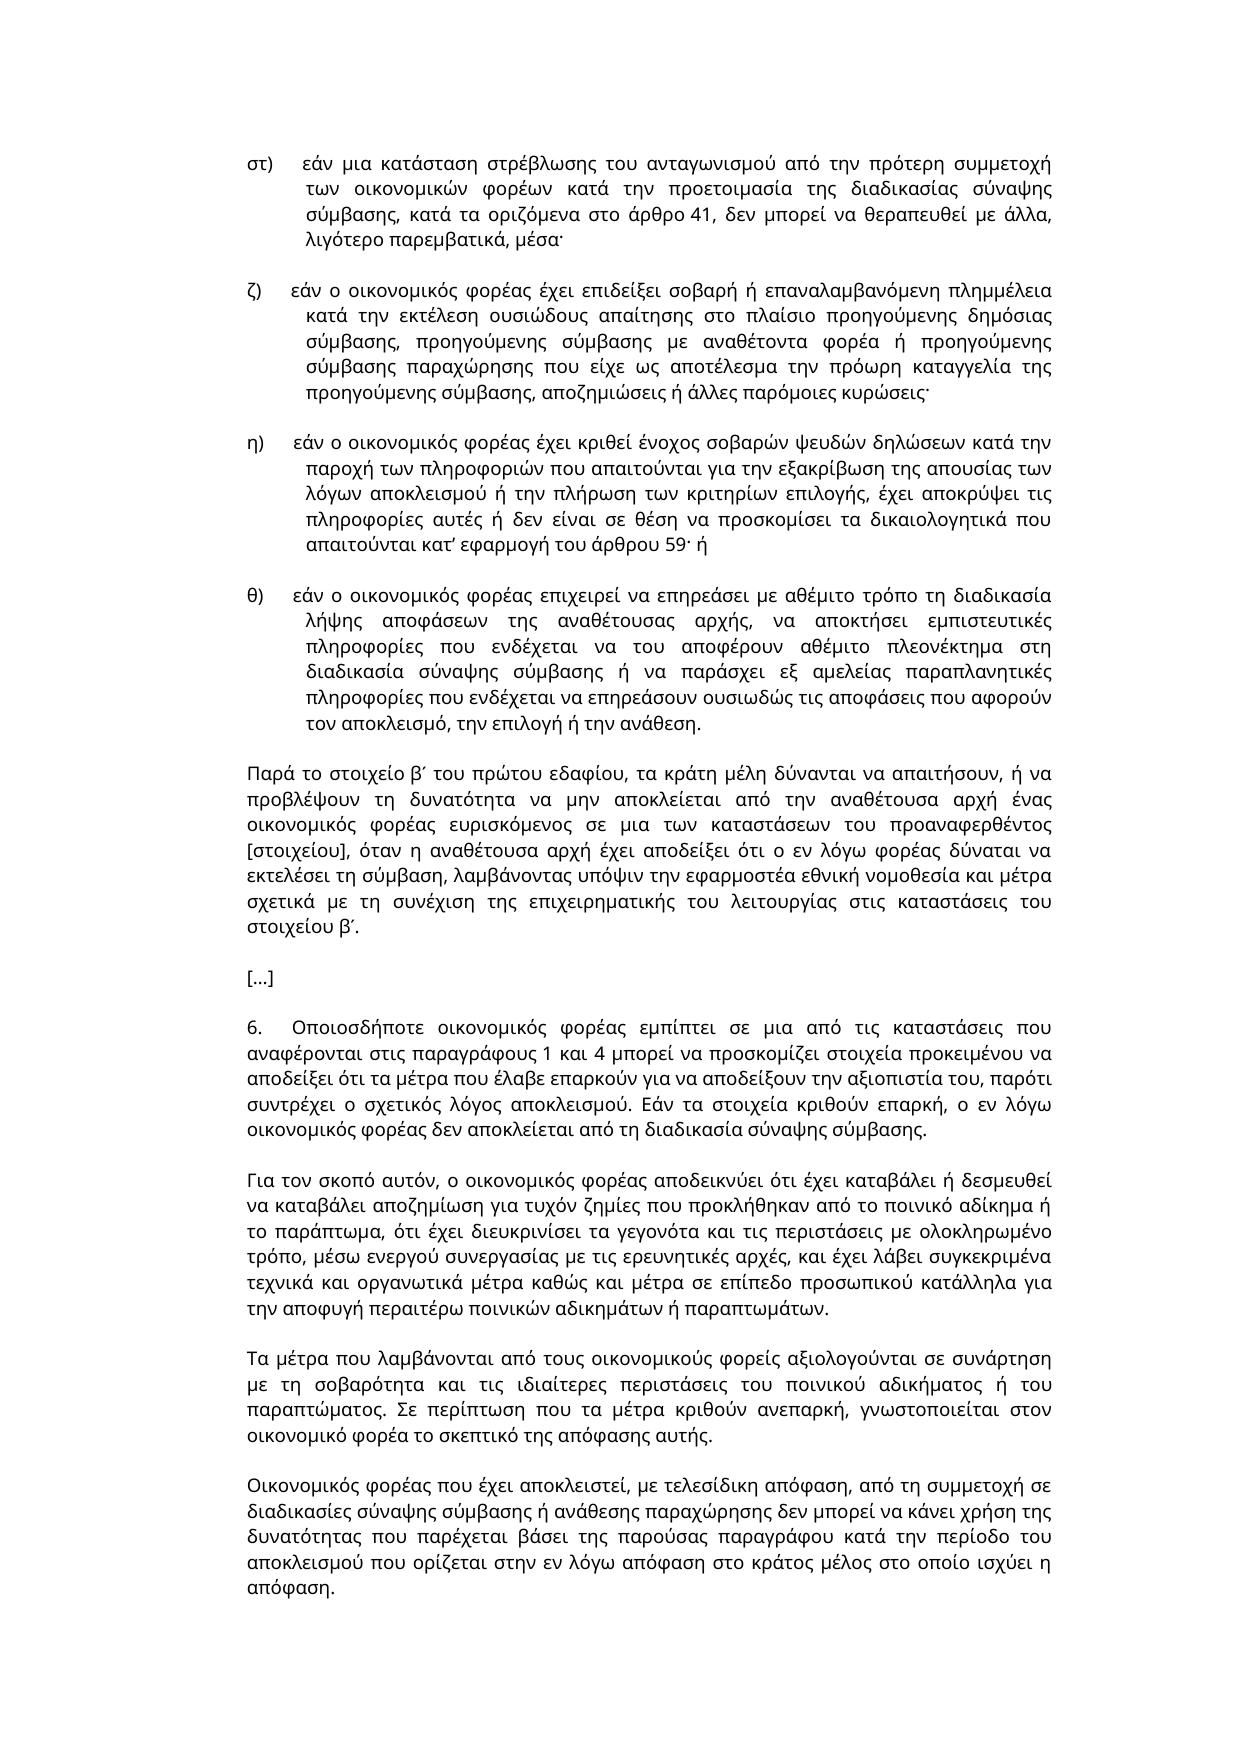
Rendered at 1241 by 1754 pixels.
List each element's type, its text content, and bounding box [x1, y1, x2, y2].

text Οικονομικός φορέας που έχει αποκλειστεί, με τελεσίδικη απόφαση, από τη συμμετοχή σε διαδικασίες σύναψης σύμβασης ή ανάθεσης παραχώρησης δεν μπορεί να κάνει χρήση της δυνατότητας που παρέχεται βάσει της παρούσας παραγράφου κατά την περίοδο του αποκλεισμού που ορίζεται στην εν λόγω απόφαση στο κράτος μέλος στο οποίο ισχύει η απόφαση. [247, 1472, 1053, 1600]
text ζ) εάν ο οικονομικός φορέας έχει επιδείξει σοβαρή ή επαναλαμβανόμενη πλημμέλεια κατά την εκτέλεση ουσιώδους απαίτησης στο πλαίσιο προηγούμενης δημόσιας σύμβασης, προηγούμενης σύμβασης με αναθέτοντα φορέα ή προηγούμενης σύμβασης παραχώρησης που είχε ως αποτέλεσμα την πρόωρη καταγγελία της προηγούμενης σύμβασης, αποζημιώσεις ή άλλες παρόμοιες κυρώσεις· [247, 277, 1053, 405]
text […] [247, 964, 1053, 989]
text Παρά το στοιχείο βʹ του πρώτου εδαφίου, τα κράτη μέλη δύνανται να απαιτήσουν, ή να προβλέψουν τη δυνατότητα να μην αποκλείεται από την αναθέτουσα αρχή ένας οικονομικός φορέας ευρισκόμενος σε μια των καταστάσεων του προαναφερθέντος [στοιχείου], όταν η αναθέτουσα αρχή έχει αποδείξει ότι ο εν λόγω φορέας δύναται να εκτελέσει τη σύμβαση, λαμβάνοντας υπόψιν την εφαρμοστέα εθνική νομοθεσία και μέτρα σχετικά με τη συνέχιση της επιχειρηματικής του λειτουργίας στις καταστάσεις του στοιχείου βʹ. [247, 760, 1053, 939]
text θ) εάν ο οικονομικός φορέας επιχειρεί να επηρεάσει με αθέμιτο τρόπο τη διαδικασία λήψης αποφάσεων της αναθέτουσας αρχής, να αποκτήσει εμπιστευτικές πληροφορίες που ενδέχεται να του αποφέρουν αθέμιτο πλεονέκτημα στη διαδικασία σύναψης σύμβασης ή να παράσχει εξ αμελείας παραπλανητικές πληροφορίες που ενδέχεται να επηρεάσουν ουσιωδώς τις αποφάσεις που αφορούν τον αποκλεισμό, την επιλογή ή την ανάθεση. [247, 582, 1053, 735]
text η) εάν ο οικονομικός φορέας έχει κριθεί ένοχος σοβαρών ψευδών δηλώσεων κατά την παροχή των πληροφοριών που απαιτούνται για την εξακρίβωση της απουσίας των λόγων αποκλεισμού ή την πλήρωση των κριτηρίων επιλογής, έχει αποκρύψει τις πληροφορίες αυτές ή δεν είναι σε θέση να προσκομίσει τα δικαιολογητικά που απαιτούνται κατ’ εφαρμογή του άρθρου 59· ή [247, 430, 1053, 557]
text Για τον σκοπό αυτόν, ο οικονομικός φορέας αποδεικνύει ότι έχει καταβάλει ή δεσμευθεί να καταβάλει αποζημίωση για τυχόν ζημίες που προκλήθηκαν από το ποινικό αδίκημα ή το παράπτωμα, ότι έχει διευκρινίσει τα γεγονότα και τις περιστάσεις με ολοκληρωμένο τρόπο, μέσω ενεργού συνεργασίας με τις ερευνητικές αρχές, και έχει λάβει συγκεκριμένα τεχνικά και οργανωτικά μέτρα καθώς και μέτρα σε επίπεδο προσωπικού κατάλληλα για την αποφυγή περαιτέρω ποινικών αδικημάτων ή παραπτωμάτων. [247, 1167, 1053, 1320]
text στ) εάν μια κατάσταση στρέβλωσης του ανταγωνισμού από την πρότερη συμμετοχή των οικονομικών φορέων κατά την προετοιμασία της διαδικασίας σύναψης σύμβασης, κατά τα οριζόμενα στο άρθρο 41, δεν μπορεί να θεραπευθεί με άλλα, λιγότερο παρεμβατικά, μέσα· [247, 150, 1053, 252]
text 6. Οποιοσδήποτε οικονομικός φορέας εμπίπτει σε μια από τις καταστάσεις που αναφέρονται στις παραγράφους 1 και 4 μπορεί να προσκομίζει στοιχεία προκειμένου να αποδείξει ότι τα μέτρα που έλαβε επαρκούν για να αποδείξουν την αξιοπιστία του, παρότι συντρέχει ο σχετικός λόγος αποκλεισμού. Εάν τα στοιχεία κριθούν επαρκή, ο εν λόγω οικονομικός φορέας δεν αποκλείεται από τη διαδικασία σύναψης σύμβασης. [247, 1014, 1053, 1142]
text Τα μέτρα που λαμβάνονται από τους οικονομικούς φορείς αξιολογούνται σε συνάρτηση με τη σοβαρότητα και τις ιδιαίτερες περιστάσεις του ποινικού αδικήματος ή του παραπτώματος. Σε περίπτωση που τα μέτρα κριθούν ανεπαρκή, γνωστοποιείται στον οικονομικό φορέα το σκεπτικό της απόφασης αυτής. [247, 1345, 1053, 1447]
